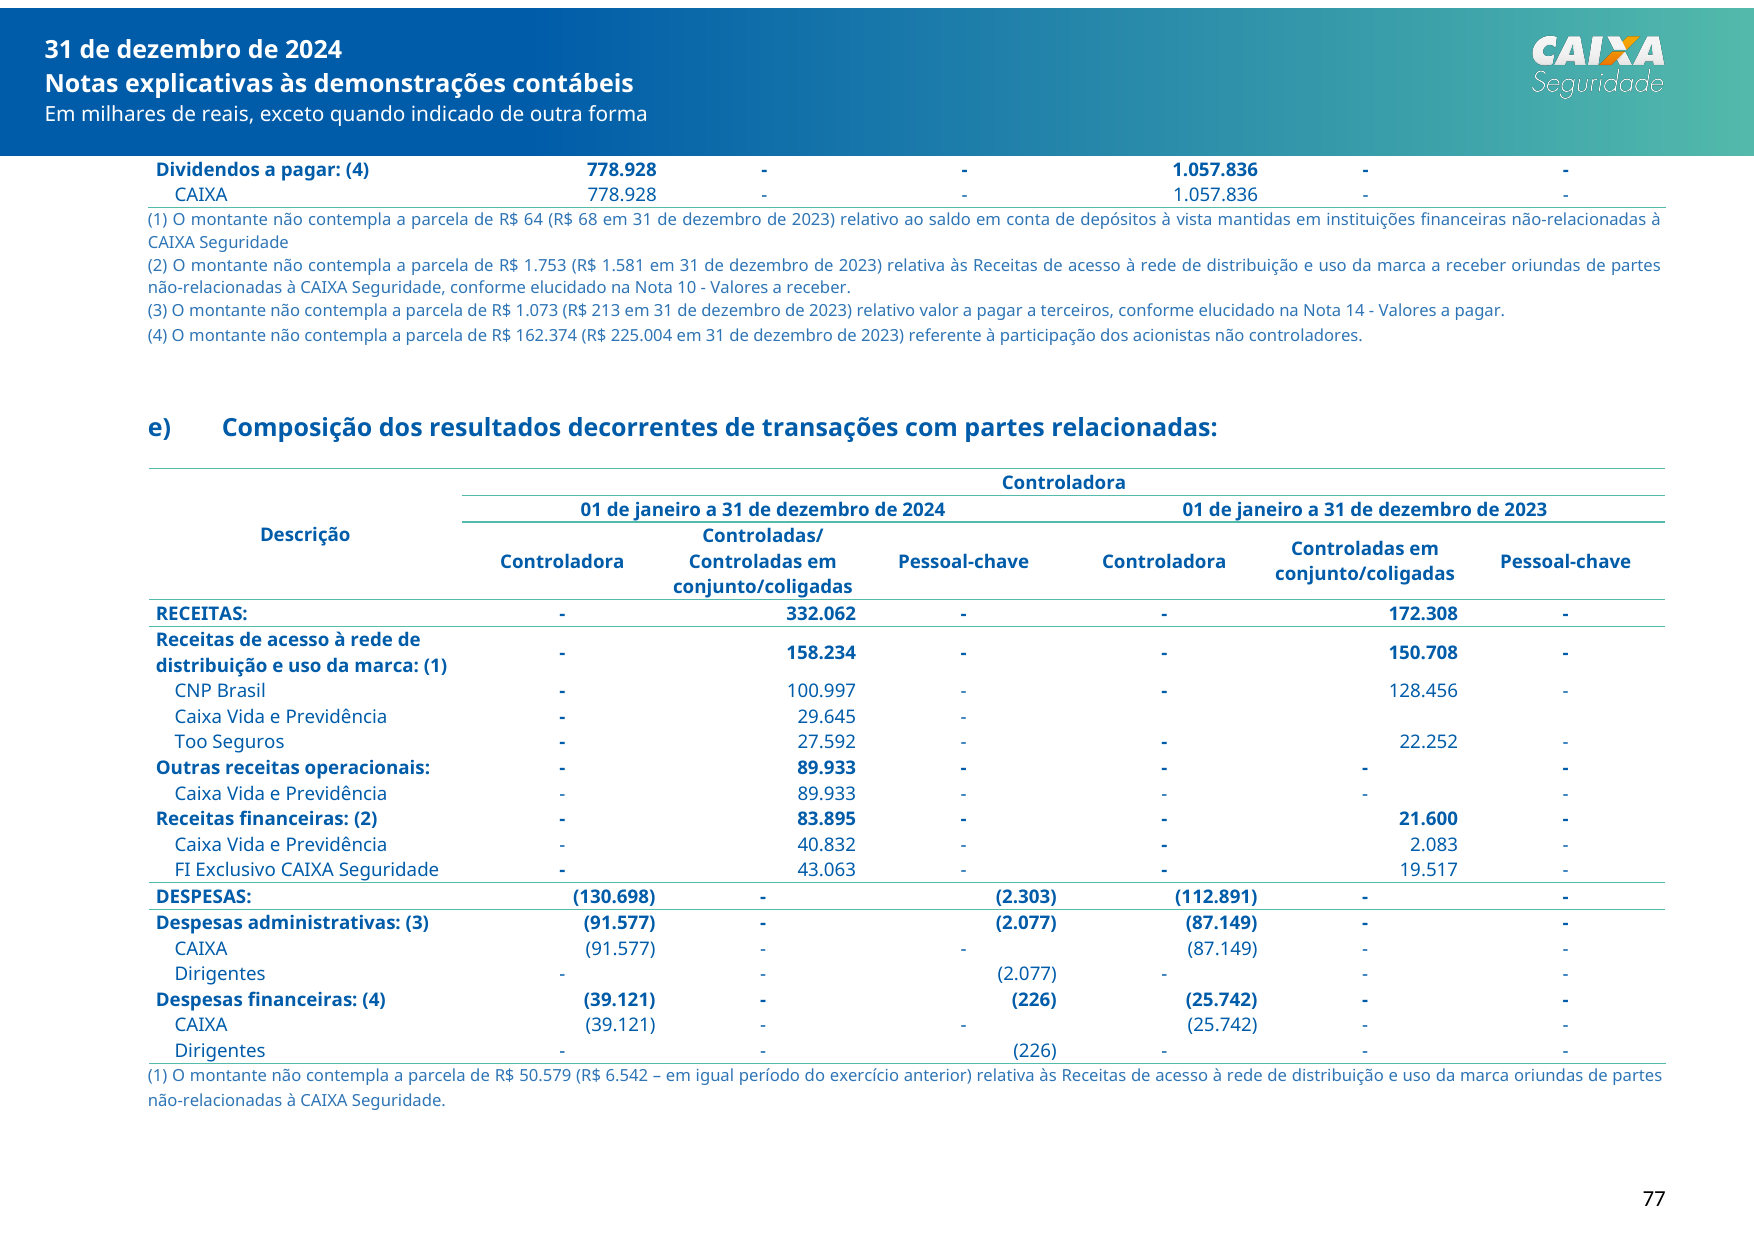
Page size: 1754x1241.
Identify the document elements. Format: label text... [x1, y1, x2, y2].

picture [1531, 34, 1666, 100]
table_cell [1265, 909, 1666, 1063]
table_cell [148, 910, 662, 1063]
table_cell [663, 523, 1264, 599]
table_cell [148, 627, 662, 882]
list Composição dos resultados decorrentes de transações com partes relacionadas: [148, 409, 1665, 443]
text (1) O montante não contempla a parcela de R$ 50.579 (R$ 6.542 – em igual período do exercício anterior) relativa às Receitas de acesso à rede de distribuição e uso da marca oriundas de partes não-relacionadas à CAIXA Seguridade. [148, 1064, 1665, 1111]
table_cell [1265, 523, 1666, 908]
text (3) O montante não contempla a parcela de R$ 1.073 (R$ 213 em 31 de dezembro de 2023) relativo valor a pagar a terceiros, conforme elucidado na Nota 14 - Valores a pagar. [148, 299, 1665, 321]
text (2) O montante não contempla a parcela de R$ 1.753 (R$ 1.581 em 31 de dezembro de 2023) relativa às Receitas de acesso à rede de distribuição e uso da marca a receber oriundas de partes não-relacionadas à CAIXA Seguridade, conforme elucidado na Nota 10 - Valores a receber. [148, 253, 1665, 299]
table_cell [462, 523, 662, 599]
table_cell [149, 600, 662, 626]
text (4) O montante não contempla a parcela de R$ 162.374 (R$ 225.004 em 31 de dezembro de 2023) referente à participação dos acionistas não controladores. [148, 323, 1665, 346]
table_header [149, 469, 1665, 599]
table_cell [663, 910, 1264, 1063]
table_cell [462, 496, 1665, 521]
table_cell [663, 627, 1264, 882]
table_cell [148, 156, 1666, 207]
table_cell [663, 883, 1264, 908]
text (1) O montante não contempla a parcela de R$ 64 (R$ 68 em 31 de dezembro de 2023) relativo ao saldo em conta de depósitos à vista mantidas em instituições financeiras não-relacionadas à CAIXA Seguridade [148, 208, 1665, 253]
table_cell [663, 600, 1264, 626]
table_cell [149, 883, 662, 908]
